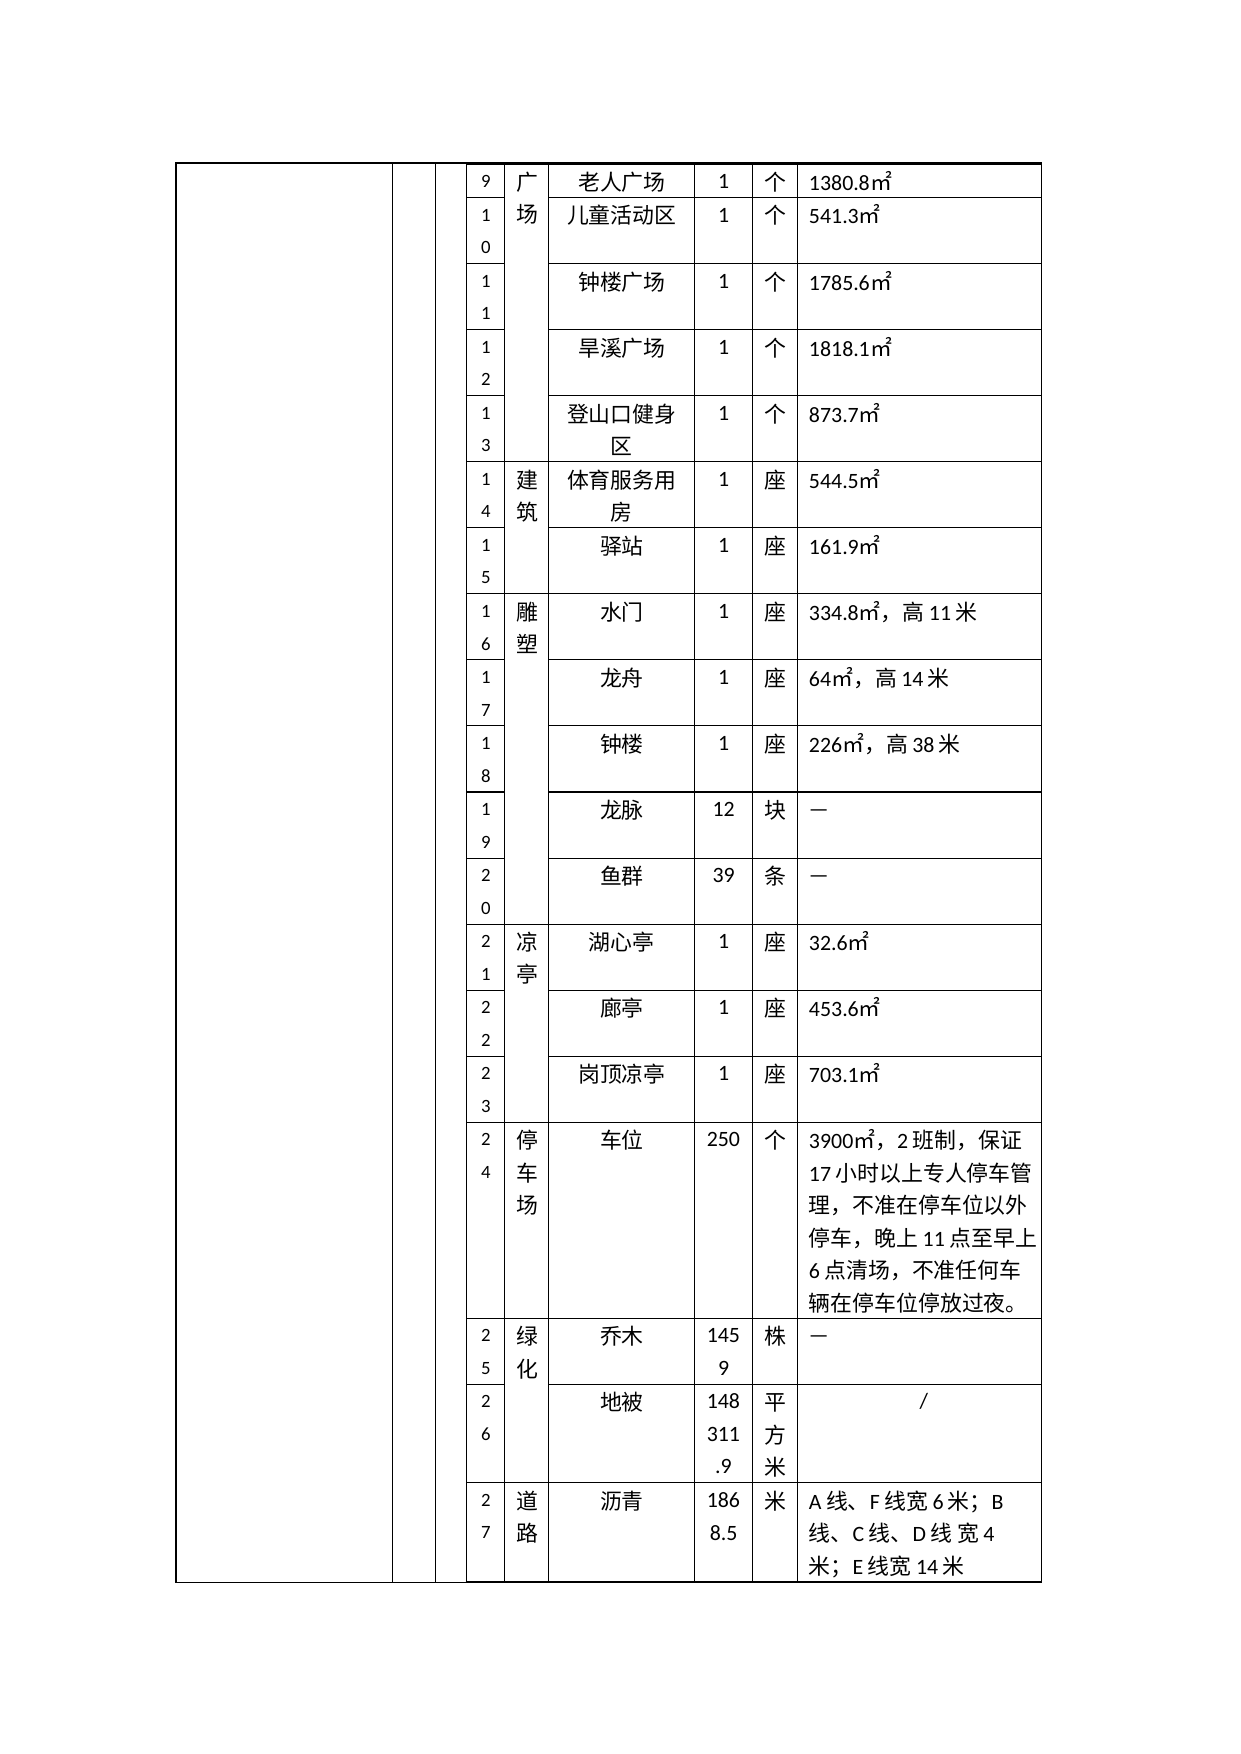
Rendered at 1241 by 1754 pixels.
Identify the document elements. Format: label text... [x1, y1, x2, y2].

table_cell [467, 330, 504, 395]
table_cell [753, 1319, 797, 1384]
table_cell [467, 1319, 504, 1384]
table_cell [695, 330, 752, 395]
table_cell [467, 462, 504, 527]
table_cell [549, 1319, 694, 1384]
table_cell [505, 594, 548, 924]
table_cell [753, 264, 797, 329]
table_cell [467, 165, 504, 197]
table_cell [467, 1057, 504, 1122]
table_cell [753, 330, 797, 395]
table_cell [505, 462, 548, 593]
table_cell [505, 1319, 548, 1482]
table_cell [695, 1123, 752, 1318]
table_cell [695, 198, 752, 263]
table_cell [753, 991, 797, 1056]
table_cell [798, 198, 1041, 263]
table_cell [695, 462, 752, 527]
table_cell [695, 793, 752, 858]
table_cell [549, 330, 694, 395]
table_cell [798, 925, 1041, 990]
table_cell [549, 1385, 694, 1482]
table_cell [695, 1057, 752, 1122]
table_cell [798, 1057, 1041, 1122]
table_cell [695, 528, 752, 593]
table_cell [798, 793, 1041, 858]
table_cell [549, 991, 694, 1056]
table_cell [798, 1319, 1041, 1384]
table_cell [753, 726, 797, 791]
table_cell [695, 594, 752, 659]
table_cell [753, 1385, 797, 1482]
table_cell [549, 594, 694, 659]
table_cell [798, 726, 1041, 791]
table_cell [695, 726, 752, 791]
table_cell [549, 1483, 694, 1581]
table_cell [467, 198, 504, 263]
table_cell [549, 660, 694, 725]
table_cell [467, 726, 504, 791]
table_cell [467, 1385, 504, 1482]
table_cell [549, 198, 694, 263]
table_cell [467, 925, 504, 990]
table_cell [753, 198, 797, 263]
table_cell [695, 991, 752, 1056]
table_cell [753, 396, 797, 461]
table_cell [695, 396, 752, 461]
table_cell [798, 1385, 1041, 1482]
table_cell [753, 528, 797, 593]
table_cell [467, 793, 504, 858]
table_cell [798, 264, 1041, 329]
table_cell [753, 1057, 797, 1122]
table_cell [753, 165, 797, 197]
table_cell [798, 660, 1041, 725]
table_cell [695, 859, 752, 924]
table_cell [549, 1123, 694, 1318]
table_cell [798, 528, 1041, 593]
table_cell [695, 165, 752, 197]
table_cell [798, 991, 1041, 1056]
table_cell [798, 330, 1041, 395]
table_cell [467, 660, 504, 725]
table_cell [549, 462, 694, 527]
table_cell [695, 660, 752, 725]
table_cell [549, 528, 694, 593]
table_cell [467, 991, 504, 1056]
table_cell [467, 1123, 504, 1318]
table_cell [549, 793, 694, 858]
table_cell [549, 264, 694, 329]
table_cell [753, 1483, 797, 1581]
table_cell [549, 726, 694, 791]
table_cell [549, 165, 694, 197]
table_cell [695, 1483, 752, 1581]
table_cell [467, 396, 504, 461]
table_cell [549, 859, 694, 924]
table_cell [436, 164, 466, 1582]
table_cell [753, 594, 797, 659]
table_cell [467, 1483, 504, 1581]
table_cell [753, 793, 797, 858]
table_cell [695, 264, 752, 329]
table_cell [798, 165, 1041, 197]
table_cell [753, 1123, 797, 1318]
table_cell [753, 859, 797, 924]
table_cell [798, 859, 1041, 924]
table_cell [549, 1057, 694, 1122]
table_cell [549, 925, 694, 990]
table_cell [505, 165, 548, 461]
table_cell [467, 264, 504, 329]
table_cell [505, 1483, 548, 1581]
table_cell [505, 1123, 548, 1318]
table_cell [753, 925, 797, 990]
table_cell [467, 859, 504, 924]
table_cell [177, 164, 392, 1582]
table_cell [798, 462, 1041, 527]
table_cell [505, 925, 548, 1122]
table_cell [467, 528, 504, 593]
table_cell 1 [393, 164, 435, 1582]
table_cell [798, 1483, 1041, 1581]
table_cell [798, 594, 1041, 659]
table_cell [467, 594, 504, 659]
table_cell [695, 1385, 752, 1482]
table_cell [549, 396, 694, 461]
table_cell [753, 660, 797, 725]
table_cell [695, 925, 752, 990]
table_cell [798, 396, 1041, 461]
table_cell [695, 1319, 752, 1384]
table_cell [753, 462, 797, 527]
